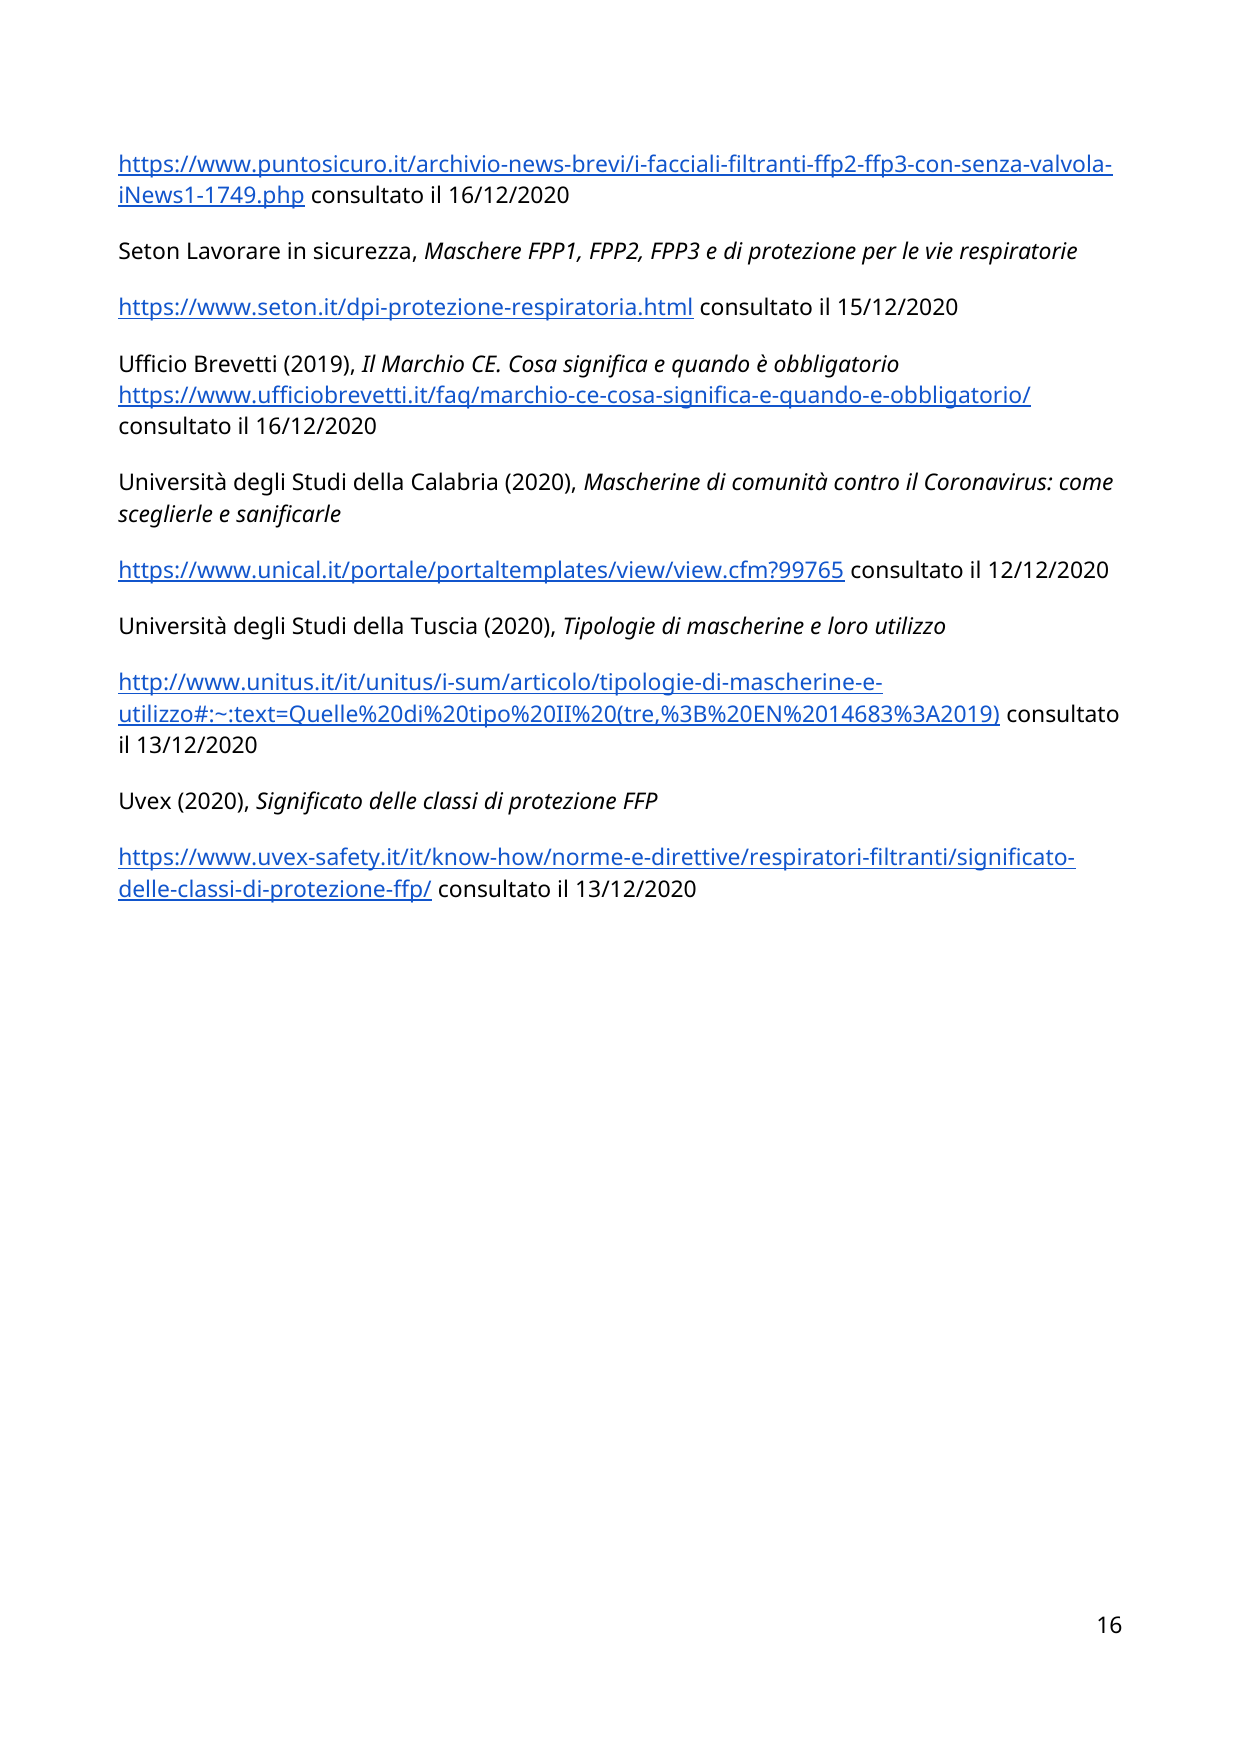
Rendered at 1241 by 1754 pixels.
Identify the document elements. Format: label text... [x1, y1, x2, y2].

text Università degli Studi della Tuscia (2020), Tipologie di mascherine e loro utilizzo [118, 610, 1122, 641]
text http://www.unitus.it/it/unitus/i-sum/articolo/tipologie-di-mascherine-e-utilizzo#:~:text=Quelle%20di%20tipo%20II%20(tre,%3B%20EN%2014683%3A2019) consultato il 13/12/2020 [118, 666, 1122, 760]
text Università degli Studi della Calabria (2020), Mascherine di comunità contro il Coronavirus: come sceglierle e sanificarle [118, 466, 1122, 529]
text https://www.uvex-safety.it/it/know-how/norme-e-direttive/respiratori-filtranti/significato-delle-classi-di-protezione-ffp/ consultato il 13/12/2020 [118, 841, 1122, 904]
text Uvex (2020), Significato delle classi di protezione FFP [118, 785, 1122, 816]
text Seton Lavorare in sicurezza, Maschere FPP1, FPP2, FPP3 e di protezione per le vie respiratorie [118, 235, 1122, 266]
text https://www.unical.it/portale/portaltemplates/view/view.cfm?99765 consultato il 12/12/2020 [118, 554, 1122, 585]
text Ufficio Brevetti (2019), Il Marchio CE. Cosa significa e quando è obbligatorio https://www.ufficiobrevetti.it/faq/marchio-ce-cosa-significa-e-quando-e-obbligatorio/ consultato il 16/12/2020 [118, 348, 1122, 441]
text https://www.puntosicuro.it/archivio-news-brevi/i-facciali-filtranti-ffp2-ffp3-con-senza-valvola-iNews1-1749.php consultato il 16/12/2020 [118, 148, 1122, 210]
text https://www.seton.it/dpi-protezione-respiratoria.html consultato il 15/12/2020 [118, 291, 1122, 323]
